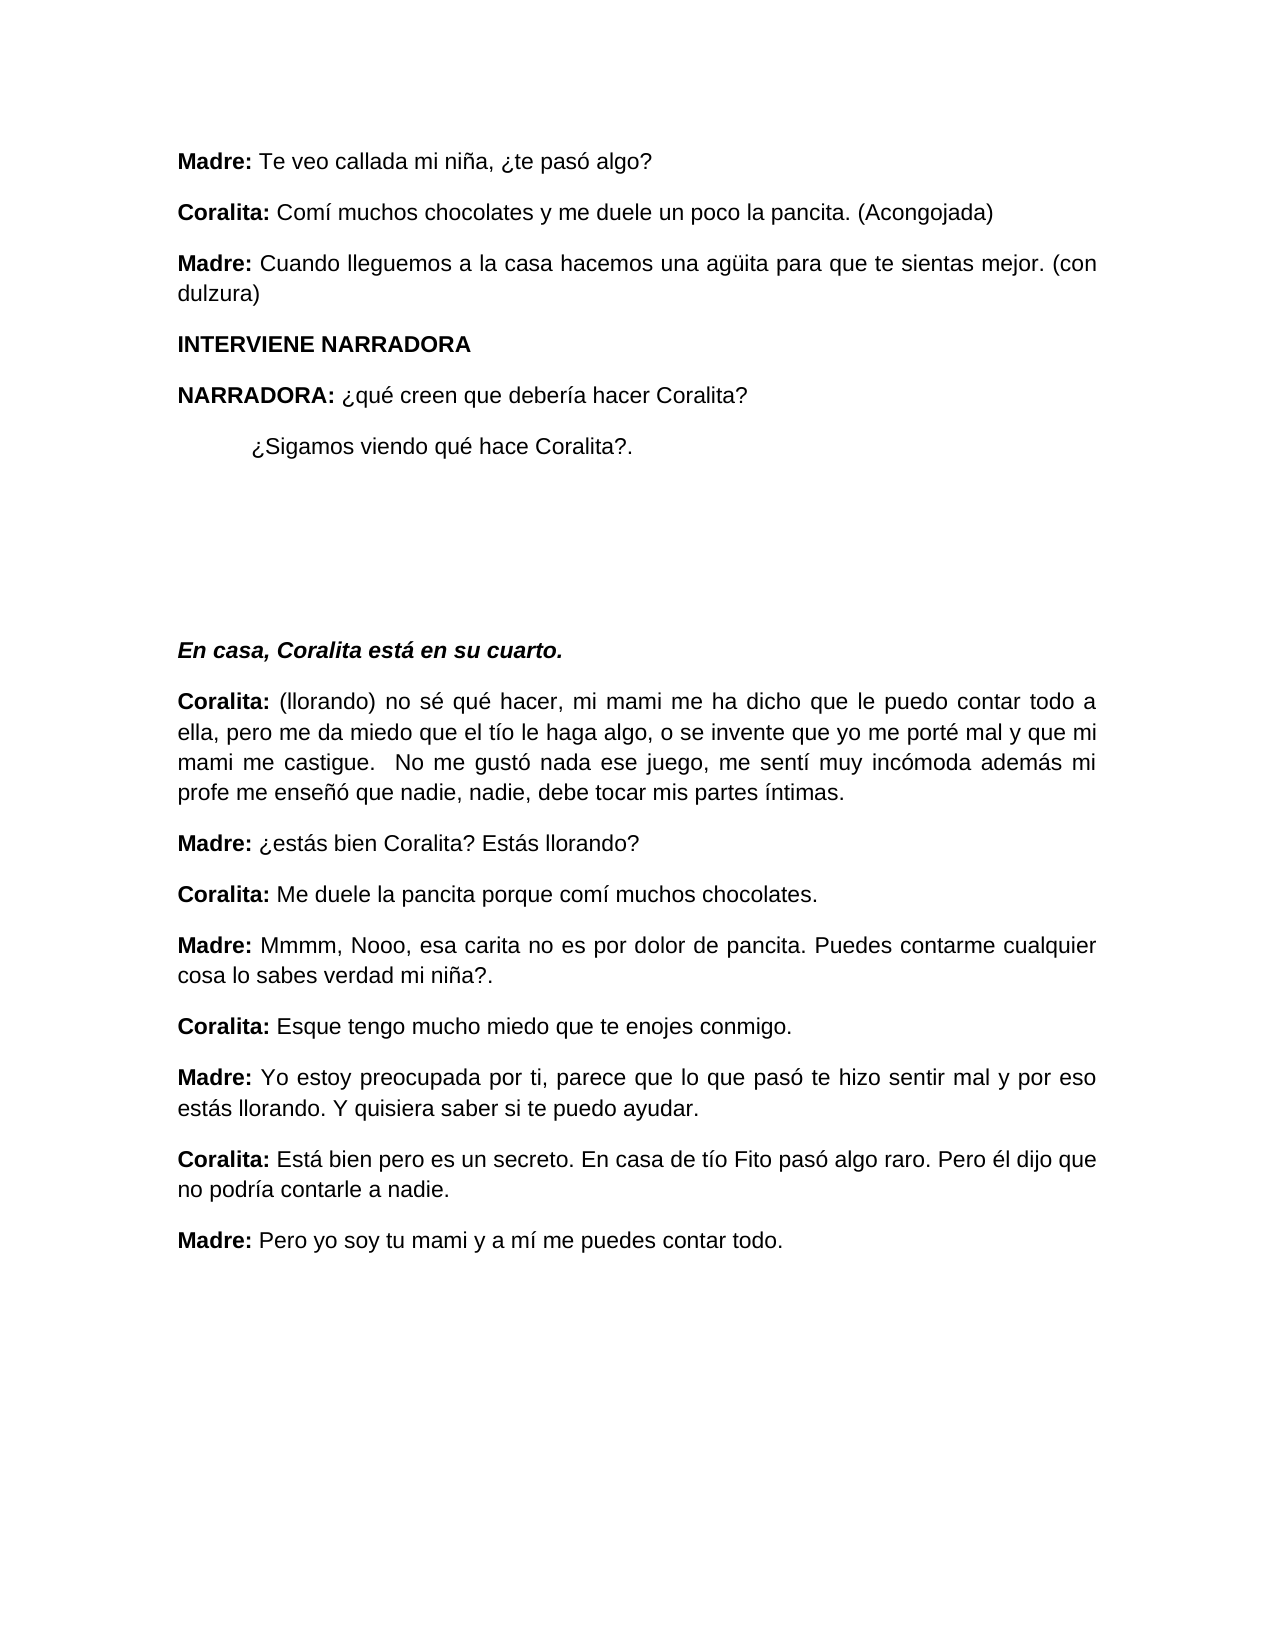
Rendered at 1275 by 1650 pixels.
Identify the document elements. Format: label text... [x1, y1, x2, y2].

text Coralita: Comí muchos chocolates y me duele un poco la pancita. (Acongojada) [177, 199, 1098, 225]
text Madre: Yo estoy preocupada por ti, parece que lo que pasó te hizo sentir mal y por eso estás llorando. Y quisiera saber si te puedo ayudar. [177, 1064, 1098, 1121]
text Madre: Cuando lleguemos a la casa hacemos una agüita para que te sientas mejor. (con dulzura) [177, 250, 1098, 306]
text Madre: ¿estás bien Coralita? Estás llorando? [177, 830, 1098, 856]
text Coralita: Está bien pero es un secreto. En casa de tío Fito pasó algo raro. Pero él dijo que no podría contarle a nadie. [177, 1146, 1098, 1202]
text Coralita: (llorando) no sé qué hacer, mi mami me ha dicho que le puedo contar todo a ella, pero me da miedo que el tío le haga algo, o se invente que yo me porté mal y que mi mami me castigue. No me gustó nada ese juego, me sentí muy incómoda además mi profe me enseñó que nadie, nadie, debe tocar mis partes íntimas. [177, 688, 1098, 805]
text INTERVIENE NARRADORA [177, 331, 1098, 357]
text Madre: Mmmm, Nooo, esa carita no es por dolor de pancita. Puedes contarme cualquier cosa lo sabes verdad mi niña?. [177, 932, 1098, 988]
text Coralita: Me duele la pancita porque comí muchos chocolates. [177, 881, 1098, 907]
text Madre: Pero yo soy tu mami y a mí me puedes contar todo. [177, 1227, 1098, 1253]
text Madre: Te veo callada mi niña, ¿te pasó algo? [177, 148, 1098, 174]
text NARRADORA: ¿qué creen que debería hacer Coralita? [177, 382, 1098, 408]
text Coralita: Esque tengo mucho miedo que te enojes conmigo. [177, 1013, 1098, 1039]
text ¿Sigamos viendo qué hace Coralita?. [177, 433, 1098, 459]
text En casa, Coralita está en su cuarto. [177, 637, 1098, 663]
